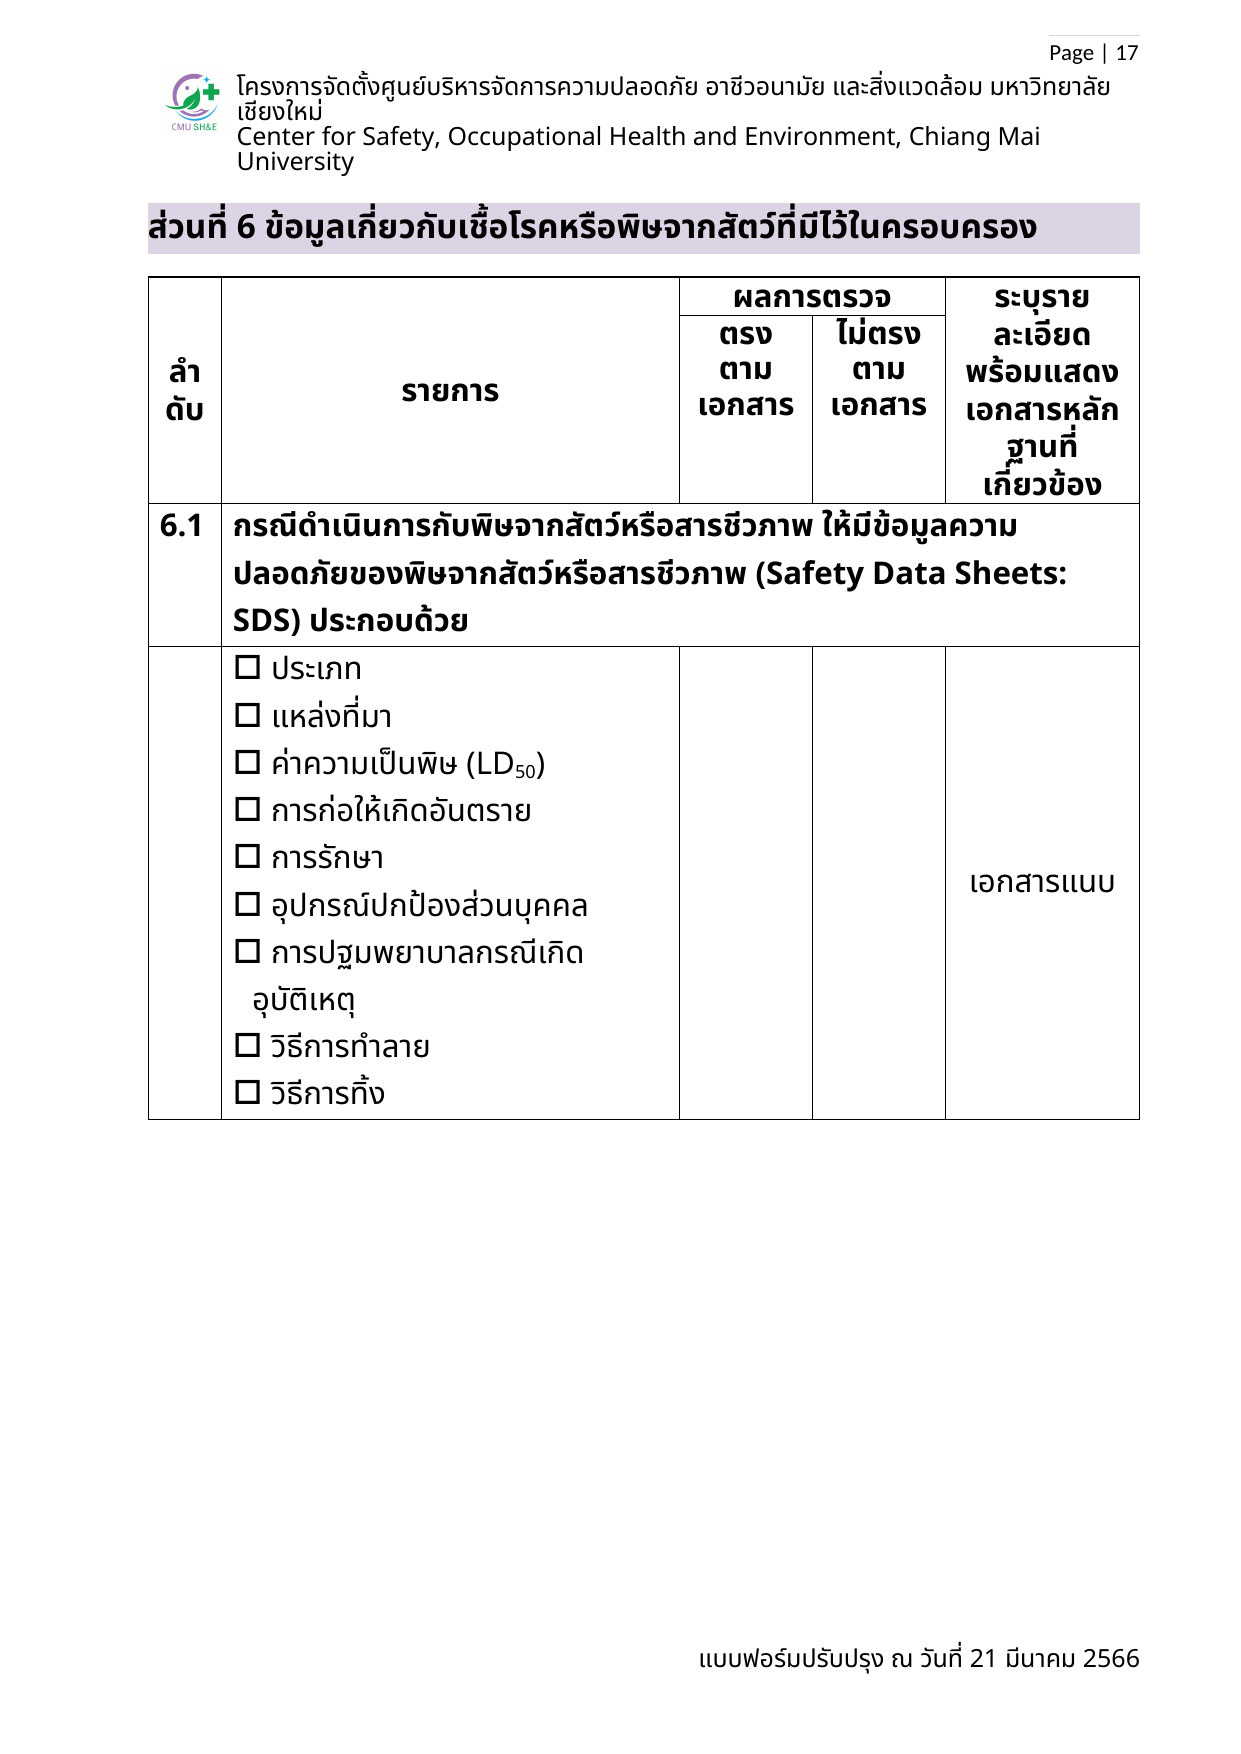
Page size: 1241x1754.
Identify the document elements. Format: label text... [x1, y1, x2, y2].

table_header รายการ [222, 278, 679, 502]
table_cell [149, 647, 221, 1119]
table_cell [680, 647, 812, 1119]
table_cell เอกสารแนบ [946, 647, 1139, 1119]
text ส่วนที่ 6 ข้อมูลเกี่ยวกับเชื้อโรคหรือพิษจากสัตว์ที่มีไว้ในครอบครอง [148, 203, 1140, 254]
table_cell ไม่ตรง ตามเอกสาร [813, 316, 945, 502]
table_cell ตรง ตามเอกสาร [680, 316, 812, 502]
table_cell [813, 647, 945, 1119]
table_cell กรณีดำเนินการกับพิษจากสัตว์หรือสารชีวภาพ ให้มีข้อมูลความปลอดภัยของพิษจากสัตว์หรือสารชีวภาพ (Safety Data Sheets: SDS) ประกอบด้วย [222, 504, 1139, 646]
table_header ระบุรายละเอียดพร้อมแสดงเอกสารหลักฐานที่เกี่ยวข้อง [946, 278, 1139, 502]
picture [161, 69, 227, 136]
table_header ลำดับ [149, 278, 221, 502]
table_cell ประเภท แหล่งที่มา ค่าความเป็นพิษ (LD50) การก่อให้เกิดอันตราย การรักษา อุปกรณ์ปกป้องส่วนบุคคล การปฐมพยาบาลกรณีเกิดอุบัติเหตุ วิธีการทำลาย วิธีการทิ้ง [222, 647, 679, 1119]
table_header ผลการตรวจ [680, 278, 945, 315]
table_cell 6.1 [149, 504, 221, 646]
